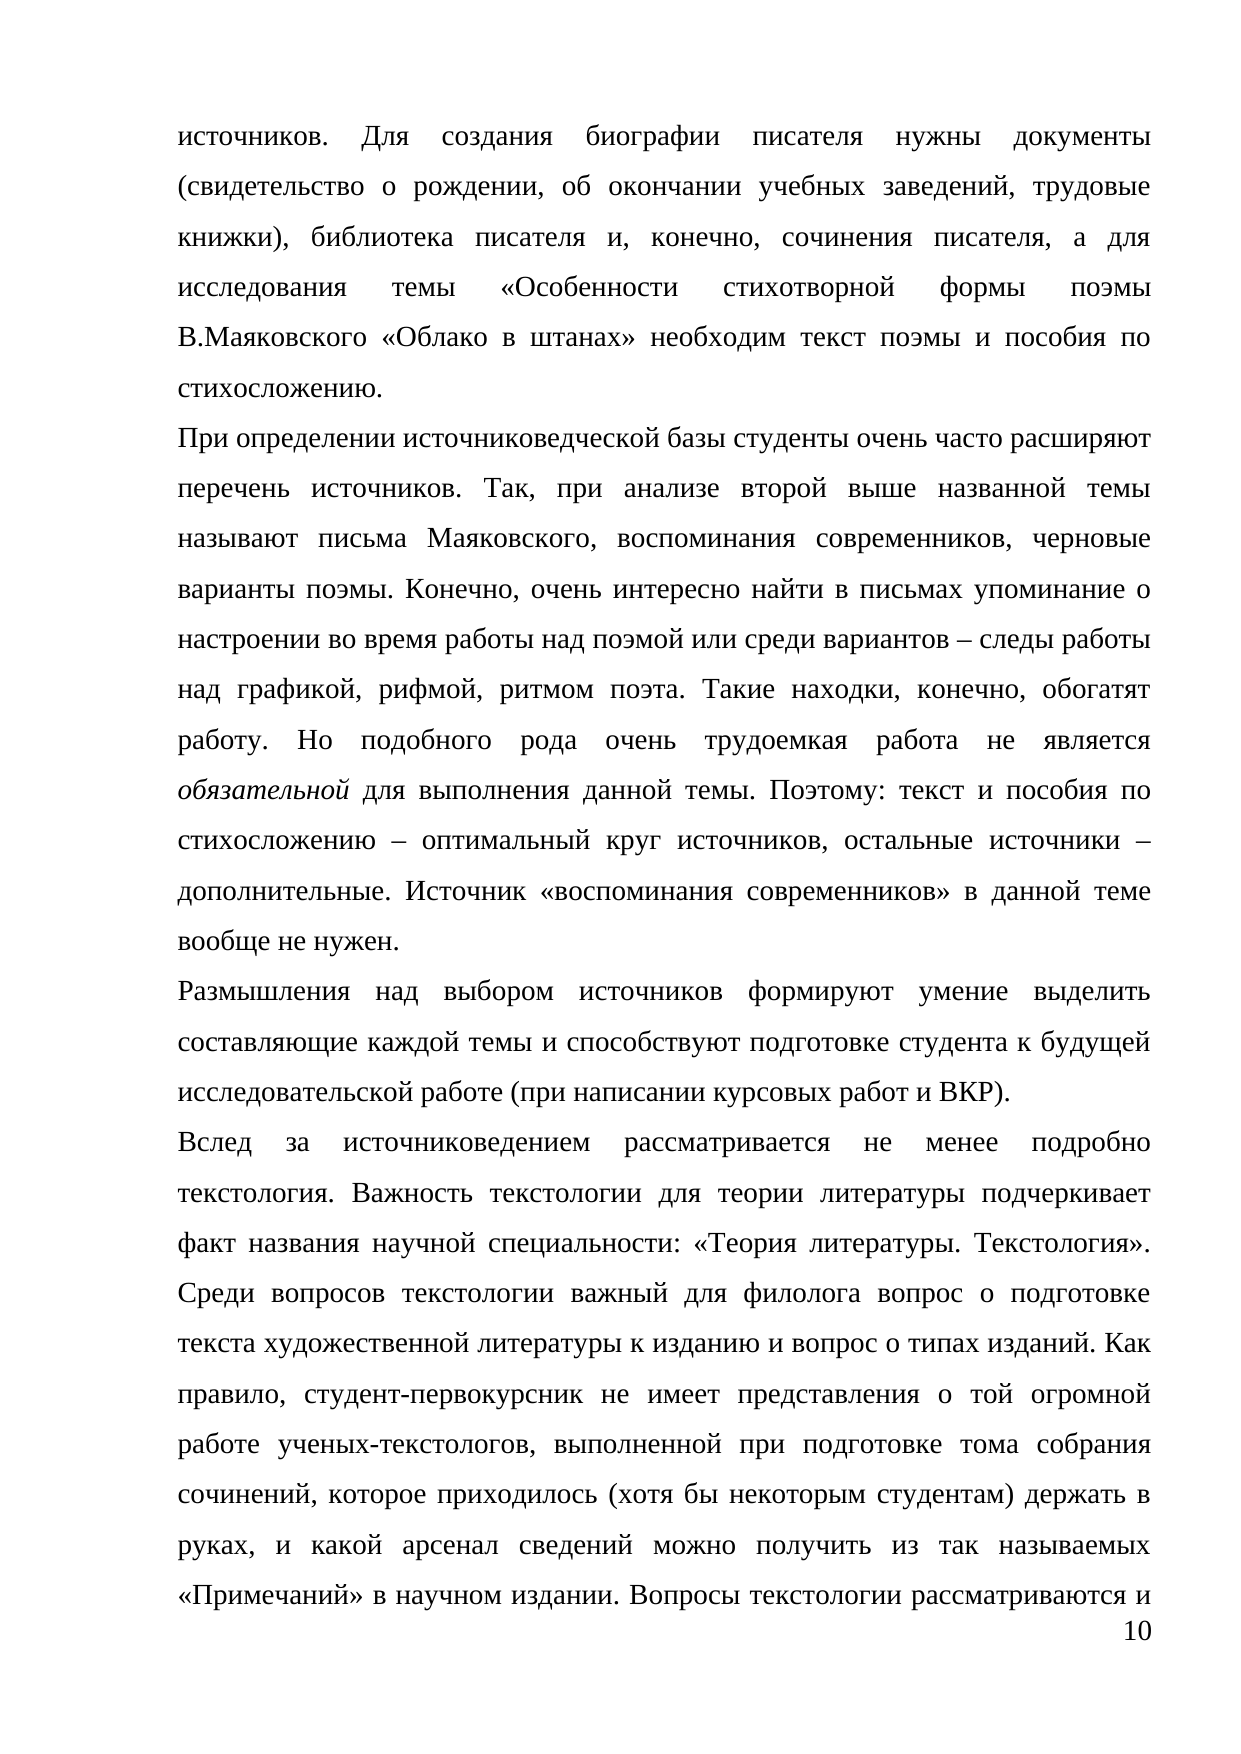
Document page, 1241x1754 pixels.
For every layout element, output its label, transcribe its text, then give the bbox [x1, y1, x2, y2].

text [177, 1124, 1152, 1611]
text Размышления над выбором источников формируют умение выделить составляющие каждой темы и способствуют подготовке студента к будущей исследовательской работе (при написании курсовых работ и ВКР). [177, 973, 1152, 1108]
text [177, 118, 1152, 403]
text При определении источниковедческой базы студенты очень часто расширяют перечень источников. Так, при анализе второй выше названной темы называют письма Маяковского, воспоминания современников, черновые варианты поэмы. Конечно, очень интересно найти в письмах упоминание о настроении во время работы над поэмой или среди вариантов – следы работы над графикой, рифмой, ритмом поэта. Такие находки, конечно, обогатят работу. Но подобного рода очень трудоемкая работа не является обязательной для выполнения данной темы. Поэтому: текст и пособия по стихосложению – оптимальный круг источников, остальные источники – дополнительные. Источник «воспоминания современников» в данной теме вообще не нужен. [177, 420, 1152, 957]
